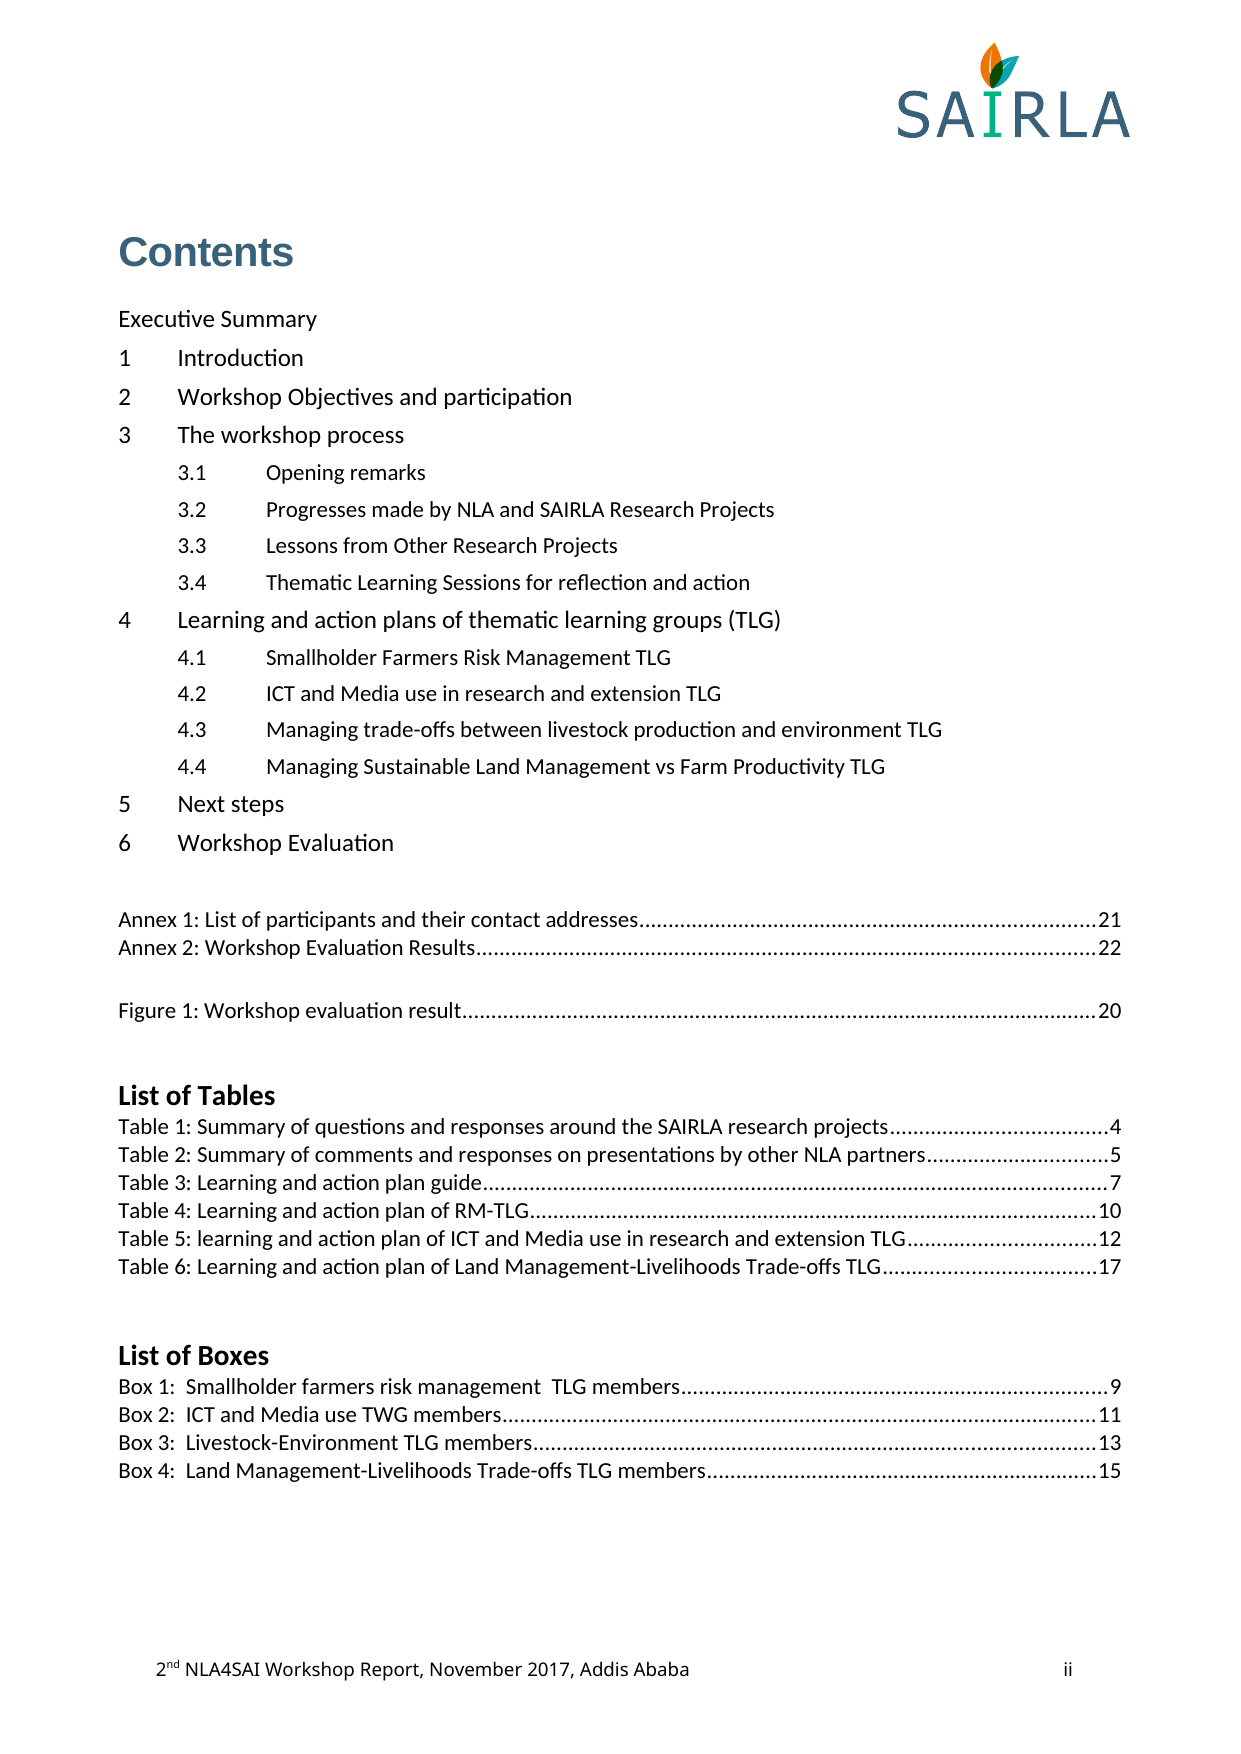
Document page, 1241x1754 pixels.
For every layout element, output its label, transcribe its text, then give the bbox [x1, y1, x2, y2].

text Box 4: Land Management-Livelihoods Trade-offs TLG members 15 [118, 1456, 1122, 1484]
text Figure 1: Workshop evaluation result 20 [118, 996, 1122, 1024]
text Annex 2: Workshop Evaluation Results 22 [118, 933, 1122, 961]
text Table 1: Summary of questions and responses around the SAIRLA research projects 4 [118, 1112, 1122, 1140]
text List of Boxes [118, 1337, 1122, 1372]
text Box 3: Livestock-Environment TLG members 13 [118, 1428, 1122, 1456]
text Box 2: ICT and Media use TWG members 11 [118, 1400, 1122, 1428]
text Table 4: Learning and action plan of RM-TLG 10 [118, 1196, 1122, 1224]
text Table 5: learning and action plan of ICT and Media use in research and extension TLG 12 [118, 1224, 1122, 1252]
text List of Tables [118, 1077, 1122, 1112]
text Table 6: Learning and action plan of Land Management-Livelihoods Trade-offs TLG 17 [118, 1252, 1122, 1280]
text Table 3: Learning and action plan guide 7 [118, 1168, 1122, 1196]
text Table 2: Summary of comments and responses on presentations by other NLA partners 5 [118, 1140, 1122, 1168]
picture [891, 39, 1136, 145]
text Annex 1: List of participants and their contact addresses 21 [118, 905, 1122, 933]
text Box 1: Smallholder farmers risk management TLG members 9 [118, 1372, 1122, 1400]
